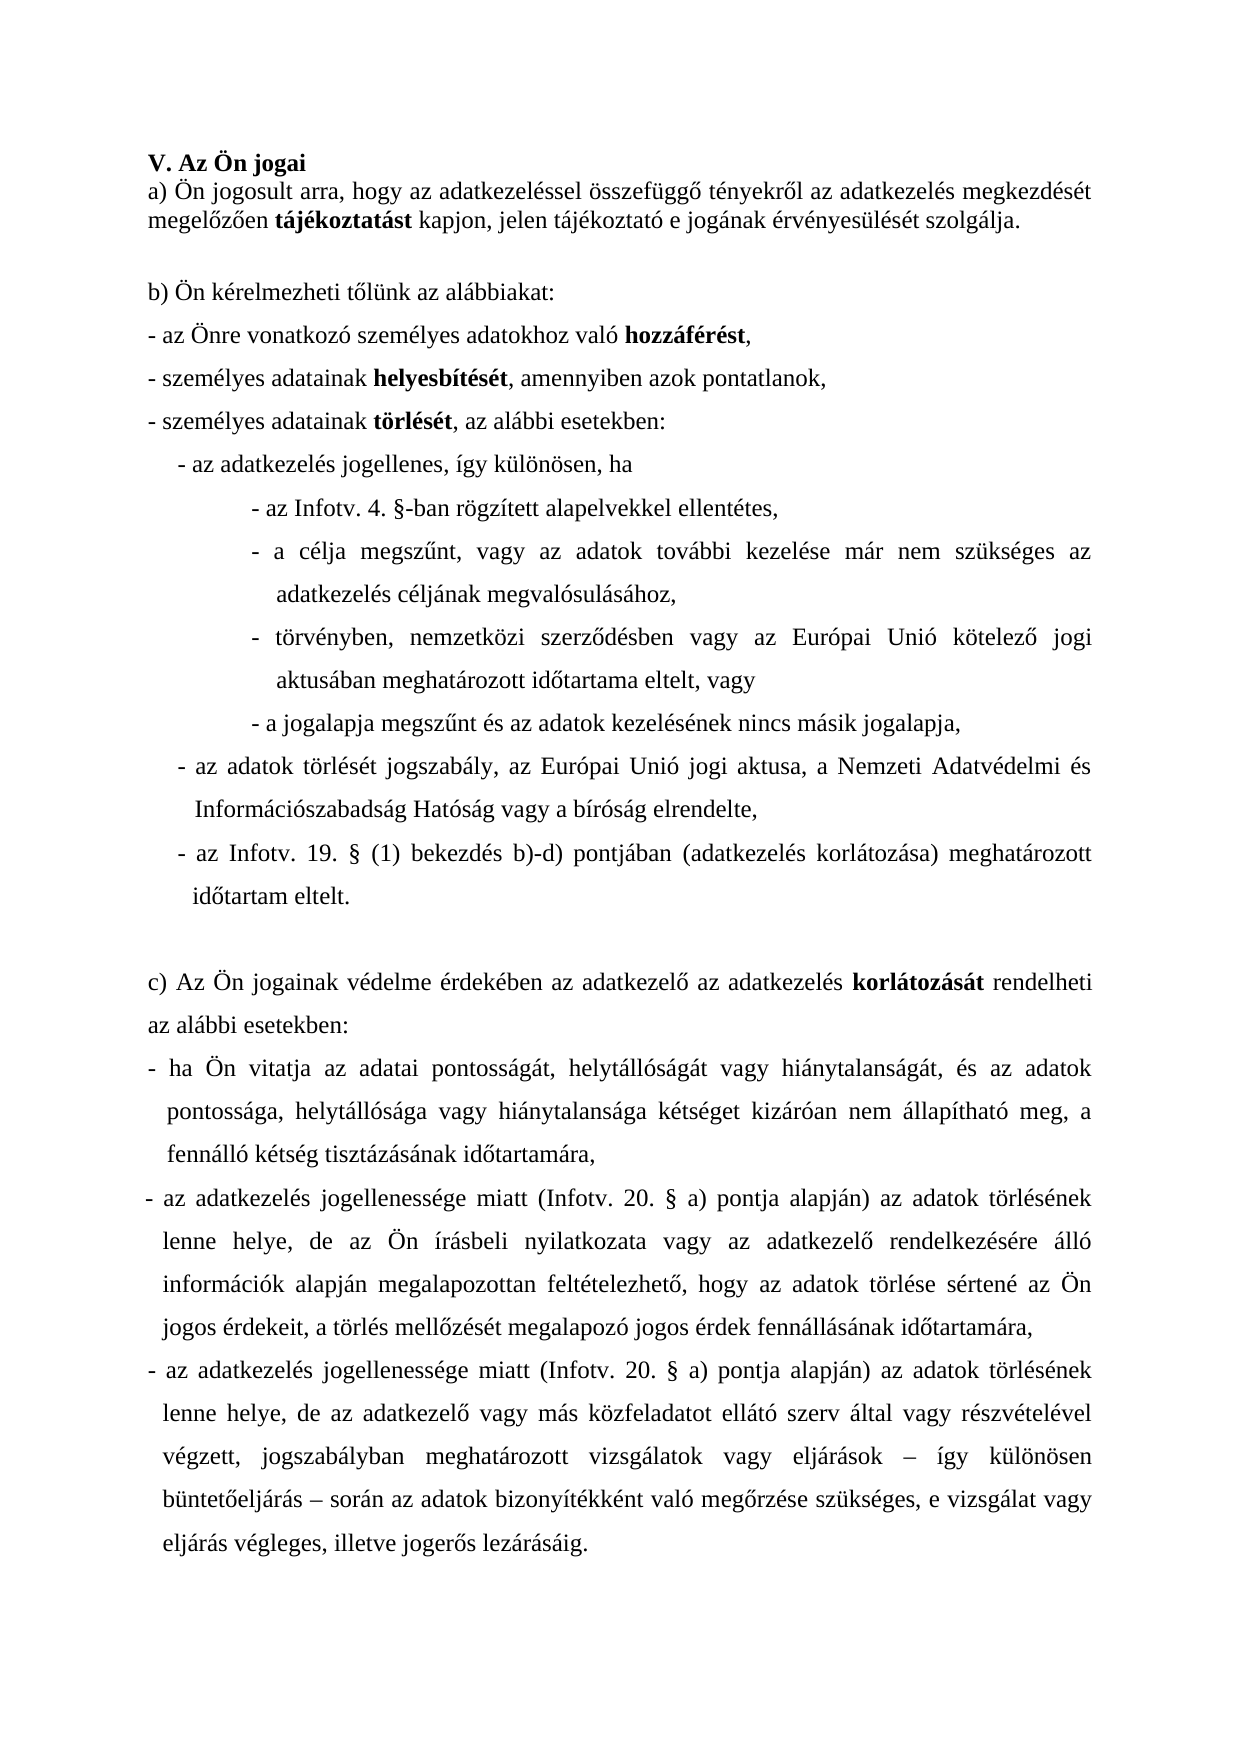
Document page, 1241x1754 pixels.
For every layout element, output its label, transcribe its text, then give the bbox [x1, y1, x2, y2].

text - törvényben, nemzetközi szerződésben vagy az Európai Unió kötelező jogi aktusában meghatározott időtartama eltelt, vagy [251, 622, 1093, 694]
text - az Infotv. 4. §-ban rögzített alapelvekkel ellentétes, [221, 493, 1093, 521]
text - személyes adatainak törlését, az alábbi esetekben: [148, 406, 1093, 435]
text a) Ön jogosult arra, hogy az adatkezeléssel összefüggő tényekről az adatkezelés megkezdését megelőzően tájékoztatást kapjon, jelen tájékoztató e jogának érvényesülését szolgálja. [148, 176, 1093, 234]
text V. Az Ön jogai [148, 148, 1093, 176]
text - a jogalapja megszűnt és az adatok kezelésének nincs másik jogalapja, [221, 708, 1093, 737]
text - az adatkezelés jogellenes, így különösen, ha [148, 449, 1093, 478]
text b) Ön kérelmezheti tőlünk az alábbiakat: [148, 277, 1093, 306]
text - az adatkezelés jogellenessége miatt (Infotv. 20. § a) pontja alapján) az adatok törlésének lenne helye, de az adatkezelő vagy más közfeladatot ellátó szerv által vagy részvételével végzett, jogszabályban meghatározott vizsgálatok vagy eljárások – így különösen büntetőeljárás – során az adatok bizonyítékként való megőrzése szükséges, e vizsgálat vagy eljárás végleges, illetve jogerős lezárásáig. [148, 1355, 1093, 1556]
text - az Önre vonatkozó személyes adatokhoz való hozzáférést, [148, 320, 1093, 349]
text - az Infotv. 19. § (1) bekezdés b)-d) pontjában (adatkezelés korlátozása) meghatározott időtartam eltelt. [177, 838, 1093, 909]
text - személyes adatainak helyesbítését, amennyiben azok pontatlanok, [148, 363, 1093, 392]
text - az adatkezelés jogellenessége miatt (Infotv. 20. § a) pontja alapján) az adatok törlésének lenne helye, de az Ön írásbeli nyilatkozata vagy az adatkezelő rendelkezésére álló információk alapján megalapozottan feltételezhető, hogy az adatok törlése sértené az Ön jogos érdekeit, a törlés mellőzését megalapozó jogos érdek fennállásának időtartamára, [145, 1183, 1093, 1341]
text c) Az Ön jogainak védelme érdekében az adatkezelő az adatkezelés korlátozását rendelheti az alábbi esetekben: [148, 967, 1093, 1039]
text - ha Ön vitatja az adatai pontosságát, helytállóságát vagy hiánytalanságát, és az adatok pontossága, helytállósága vagy hiánytalansága kétséget kizáróan nem állapítható meg, a fennálló kétség tisztázásának időtartamára, [148, 1053, 1093, 1168]
text - az adatok törlését jogszabály, az Európai Unió jogi aktusa, a Nemzeti Adatvédelmi és Információszabadság Hatóság vagy a bíróság elrendelte, [177, 751, 1093, 823]
text - a célja megszűnt, vagy az adatok további kezelése már nem szükséges az adatkezelés céljának megvalósulásához, [251, 536, 1093, 608]
